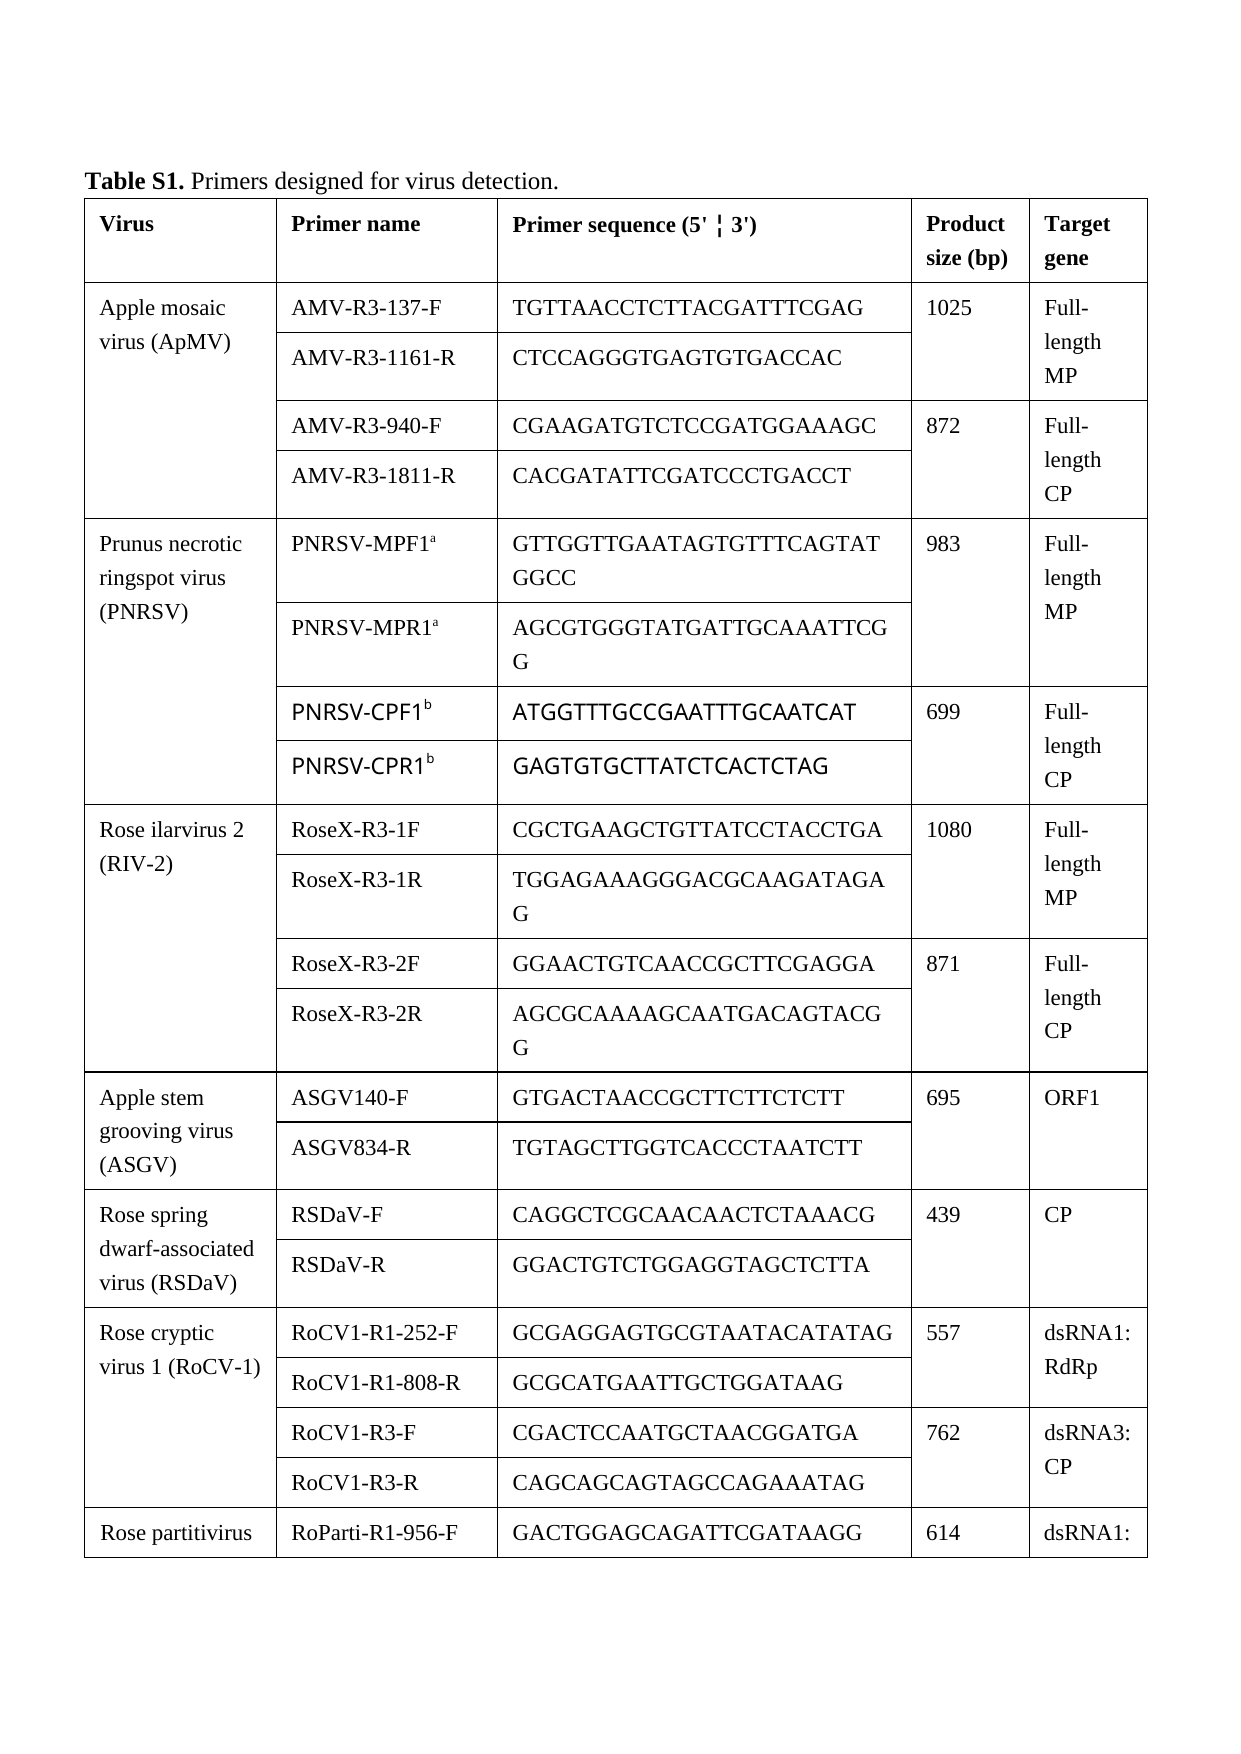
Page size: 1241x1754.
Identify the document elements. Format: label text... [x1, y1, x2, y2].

table_cell PNRSV-MPR1a [277, 603, 497, 686]
table_cell TGGAGAAAGGGACGCAAGATAGAG [498, 855, 911, 937]
table_cell 557 [912, 1308, 1029, 1407]
table_cell dsRNA1:RdRp [1030, 1308, 1147, 1407]
table_cell CGACTCCAATGCTAACGGATGA [498, 1408, 911, 1457]
table_cell RSDaV-F [277, 1190, 497, 1239]
table_cell 614 [912, 1508, 1029, 1557]
table_cell RoParti-R1-956-F [277, 1508, 497, 1557]
table_cell GTGACTAACCGCTTCTTCTCTT [498, 1073, 911, 1121]
table_cell PNRSV-MPF1a [277, 519, 497, 602]
table_cell CGCTGAAGCTGTTATCCTACCTGA [498, 805, 911, 853]
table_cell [85, 1508, 276, 1557]
table_cell 872 [912, 401, 1029, 518]
table_cell CGAAGATGTCTCCGATGGAAAGC [498, 401, 911, 450]
table_cell AMV-R3-1161-R [277, 333, 497, 400]
table_cell GCGCATGAATTGCTGGATAAG [498, 1358, 911, 1407]
table_cell GGACTGTCTGGAGGTAGCTCTTA [498, 1240, 911, 1307]
table_cell Full-length MP [1030, 283, 1147, 400]
table_cell AMV-R3-1811-R [277, 451, 497, 518]
table_cell AGCGTGGGTATGATTGCAAATTCGG [498, 603, 911, 686]
table_cell RoseX-R3-1F [277, 805, 497, 853]
table_cell TGTTAACCTCTTACGATTTCGAG [498, 283, 911, 332]
table_header Primer name [277, 199, 497, 282]
table_cell 1080 [912, 805, 1029, 937]
table_cell 695 [912, 1073, 1029, 1189]
table_cell ASGV140-F [277, 1073, 497, 1121]
table_cell Full-length CP [1030, 939, 1147, 1071]
table_cell AGCGCAAAAGCAATGACAGTACGG [498, 989, 911, 1071]
table_cell dsRNA3:CP [1030, 1408, 1147, 1507]
table_cell Apple stem grooving virus (ASGV) [85, 1073, 276, 1189]
table_cell RoCV1-R3-F [277, 1408, 497, 1457]
table_cell 983 [912, 519, 1029, 686]
table_cell Full-length MP [1030, 519, 1147, 686]
table_cell ASGV834-R [277, 1123, 497, 1189]
table_cell Full-length CP [1030, 687, 1147, 803]
table_cell RoCV1-R1-252-F [277, 1308, 497, 1357]
table_cell CAGGCTCGCAACAACTCTAAACG [498, 1190, 911, 1239]
table_cell PNRSV-CPF1b [277, 687, 497, 740]
table_cell GCGAGGAGTGCGTAATACATATAG [498, 1308, 911, 1357]
text Table S1. Primers designed for virus detection. [84, 164, 1053, 198]
table_cell RoseX-R3-2F [277, 939, 497, 987]
table_cell atggtttgccgaatttgcaatcat [498, 687, 911, 740]
table_header Primer sequence (5' ¦ 3') [498, 199, 911, 282]
table_header Virus [85, 199, 276, 282]
table_cell ORF1 [1030, 1073, 1147, 1189]
table_cell 1025 [912, 283, 1029, 400]
table_cell Prunus necrotic ringspot virus (PNRSV) [85, 519, 276, 803]
table_header Target gene [1030, 199, 1147, 282]
table_cell Full-length CP [1030, 401, 1147, 518]
table_cell GACTGGAGCAGATTCGATAAGG [498, 1508, 911, 1557]
table_cell Rose ilarvirus 2 (RIV-2) [85, 805, 276, 1071]
table_cell 871 [912, 939, 1029, 1071]
table_cell PNRSV-CPR1b [277, 741, 497, 803]
table_cell RoseX-R3-2R [277, 989, 497, 1071]
table_cell RoseX-R3-1R [277, 855, 497, 937]
table_cell Rose cryptic virus 1 (RoCV-1) [85, 1308, 276, 1507]
table_cell 439 [912, 1190, 1029, 1307]
table_cell AMV-R3-940-F [277, 401, 497, 450]
table_cell CP [1030, 1190, 1147, 1307]
table_cell GTTGGTTGAATAGTGTTTCAGTATGGCC [498, 519, 911, 602]
table_cell Rose spring dwarf-associated virus (RSDaV) [85, 1190, 276, 1307]
table_cell Full-length MP [1030, 805, 1147, 937]
table_cell GGAACTGTCAACCGCTTCGAGGA [498, 939, 911, 987]
table_cell CAGCAGCAGTAGCCAGAAATAG [498, 1458, 911, 1507]
table_header Product size (bp) [912, 199, 1029, 282]
table_cell Apple mosaic virus (ApMV) [85, 283, 276, 518]
table_cell gagtgtgcttatctcactctag [498, 741, 911, 803]
table_cell RSDaV-R [277, 1240, 497, 1307]
table_cell RoCV1-R1-808-R [277, 1358, 497, 1407]
table_cell CACGATATTCGATCCCTGACCT [498, 451, 911, 518]
table_cell AMV-R3-137-F [277, 283, 497, 332]
table_cell RoCV1-R3-R [277, 1458, 497, 1507]
table_cell TGTAGCTTGGTCACCCTAATCTT [498, 1123, 911, 1189]
table_cell 699 [912, 687, 1029, 803]
table_cell 762 [912, 1408, 1029, 1507]
table_cell dsRNA1: RdRp [1030, 1508, 1147, 1557]
table_cell CTCCAGGGTGAGTGTGACCAC [498, 333, 911, 400]
